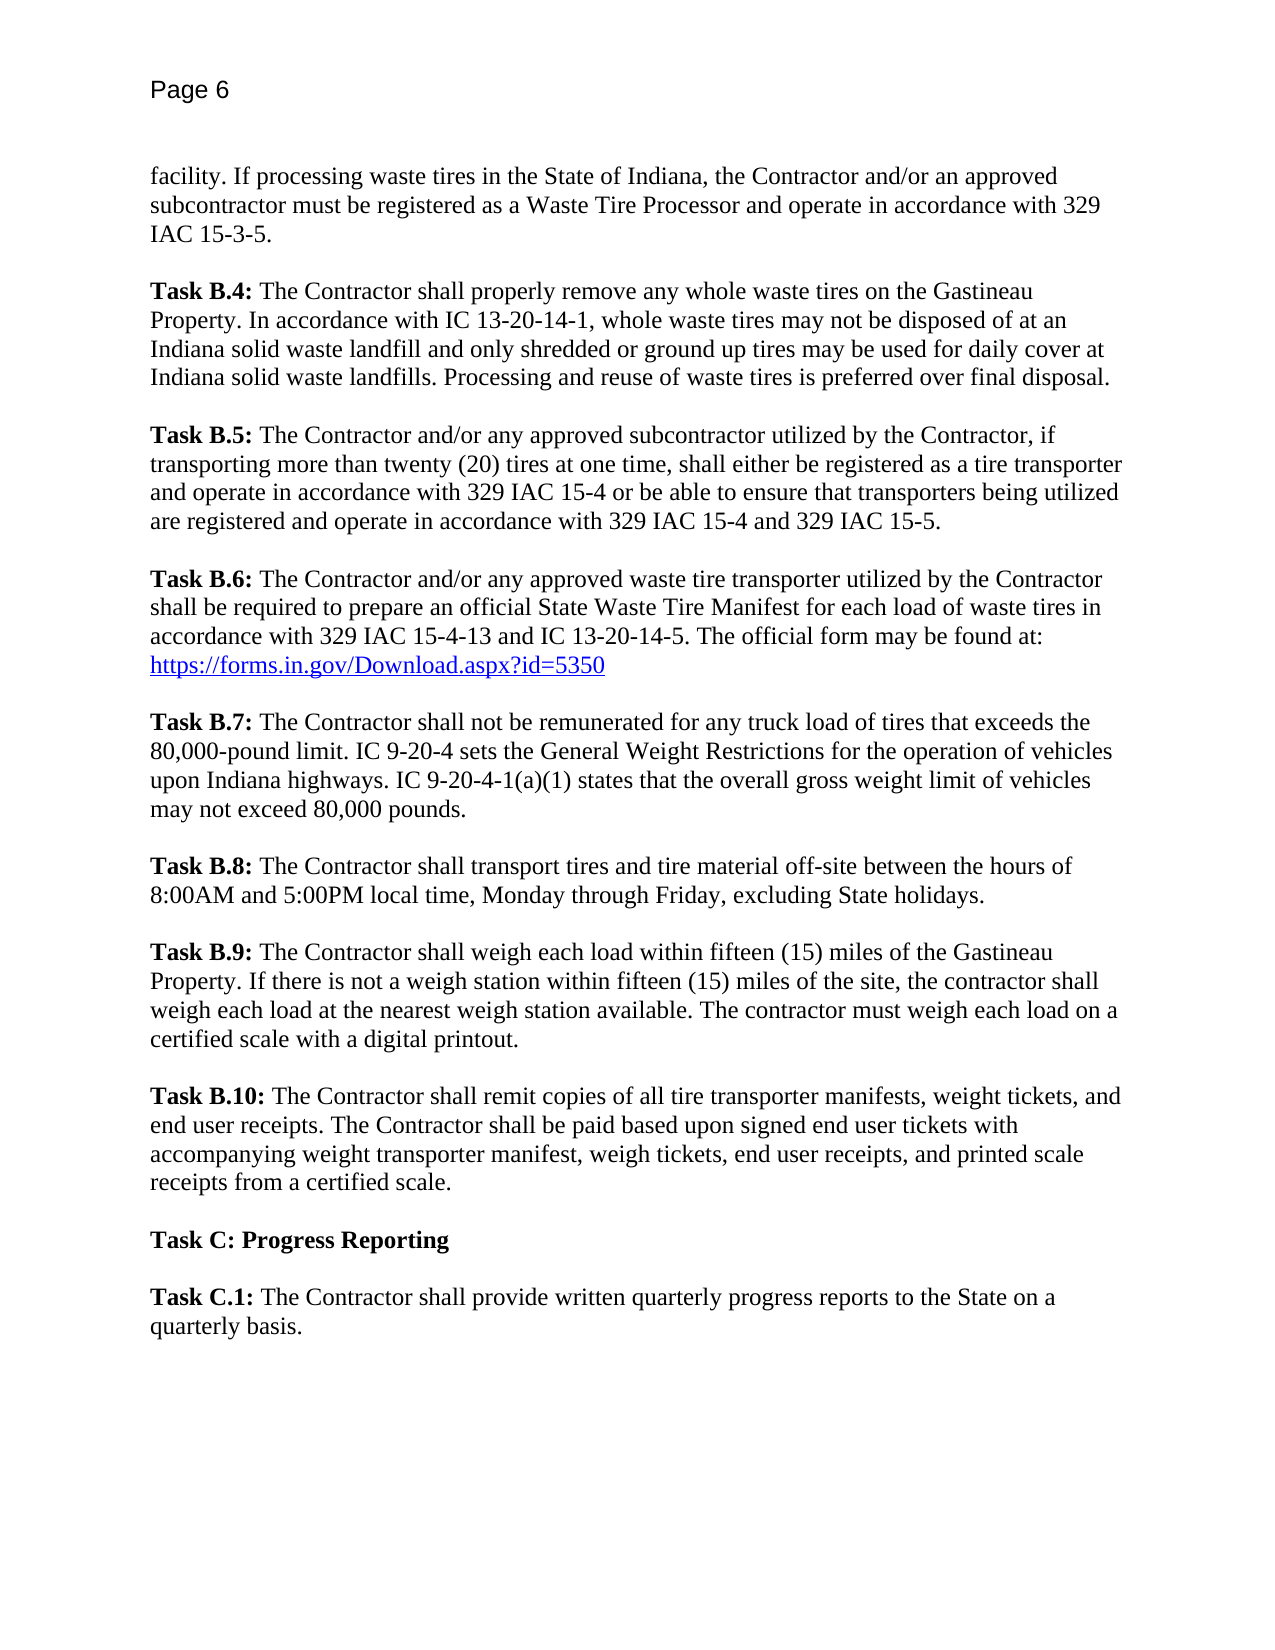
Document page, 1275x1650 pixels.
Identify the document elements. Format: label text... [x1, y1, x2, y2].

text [150, 161, 1125, 247]
text Task B.4: The Contractor shall properly remove any whole waste tires on the Gastineau Property. In accordance with IC 13-20-14-1, whole waste tires may not be disposed of at an Indiana solid waste landfill and only shredded or ground up tires may be used for daily cover at Indiana solid waste landfills. Processing and reuse of waste tires is preferred over final disposal. [150, 276, 1125, 391]
text Task B.6: The Contractor and/or any approved waste tire transporter utilized by the Contractor shall be required to prepare an official State Waste Tire Manifest for each load of waste tires in accordance with 329 IAC 15-4-13 and IC 13-20-14-5. The official form may be found at: https://forms.in.gov/Download.aspx?id=5350 [150, 564, 1125, 679]
text Task B.5: The Contractor and/or any approved subcontractor utilized by the Contractor, if transporting more than twenty (20) tires at one time, shall either be registered as a tire transporter and operate in accordance with 329 IAC 15-4 or be able to ensure that transporters being utilized are registered and operate in accordance with 329 IAC 15-4 and 329 IAC 15-5. [150, 420, 1125, 535]
text Task B.7: The Contractor shall not be remunerated for any truck load of tires that exceeds the 80,000-pound limit. IC 9-20-4 sets the General Weight Restrictions for the operation of vehicles upon Indiana highways. IC 9-20-4-1(a)(1) states that the overall gross weight limit of vehicles may not exceed 80,000 pounds. [150, 707, 1125, 822]
text Task C: Progress Reporting [150, 1225, 1125, 1254]
text Task B.9: The Contractor shall weigh each load within fifteen (15) miles of the Gastineau Property. If there is not a weigh station within fifteen (15) miles of the site, the contractor shall weigh each load at the nearest weigh station available. The contractor must weigh each load on a certified scale with a digital printout. [150, 937, 1125, 1052]
text Task B.8: The Contractor shall transport tires and tire material off-site between the hours of 8:00AM and 5:00PM local time, Monday through Friday, excluding State holidays. [150, 851, 1125, 909]
text Task B.10: The Contractor shall remit copies of all tire transporter manifests, weight tickets, and end user receipts. The Contractor shall be paid based upon signed end user tickets with accompanying weight transporter manifest, weigh tickets, end user receipts, and printed scale receipts from a certified scale. [150, 1081, 1125, 1196]
text Task C.1: The Contractor shall provide written quarterly progress reports to the State on a quarterly basis. [150, 1282, 1125, 1340]
